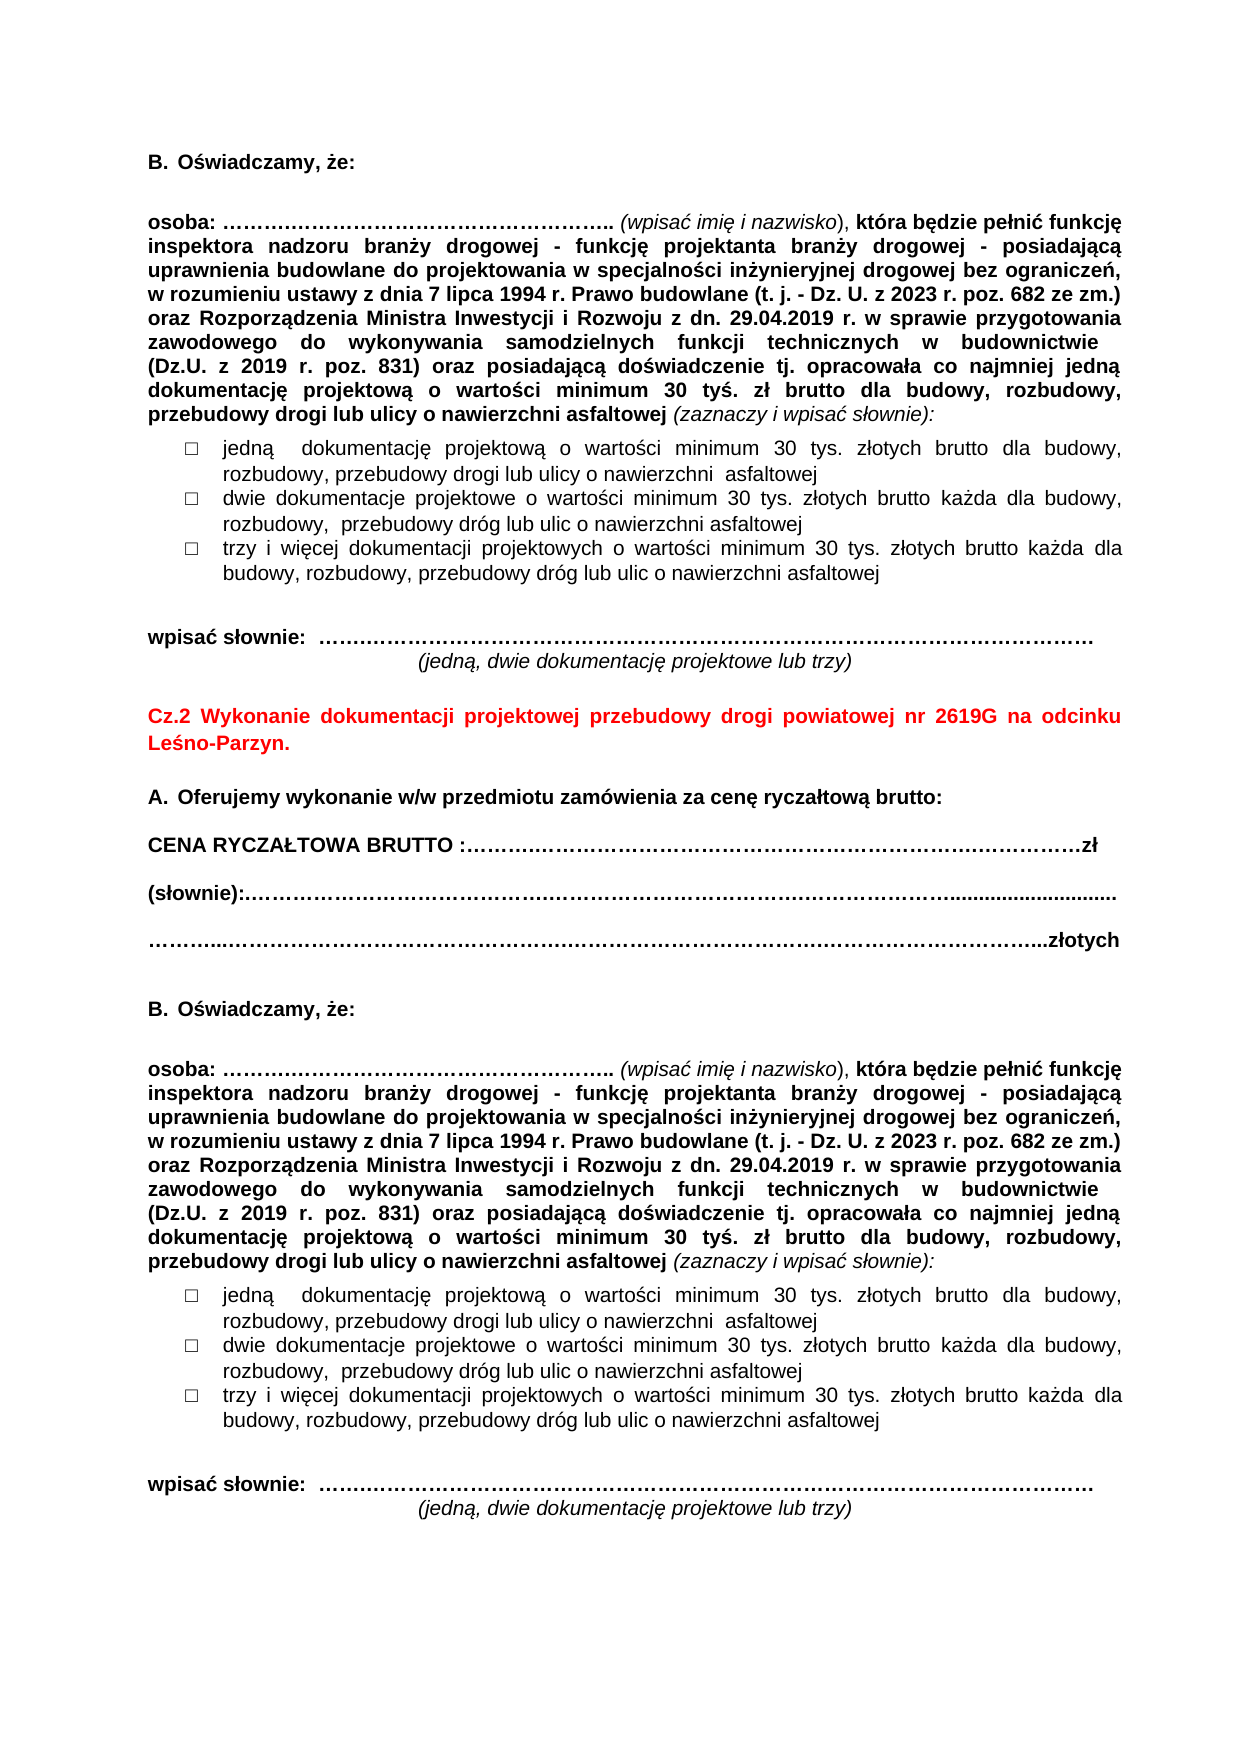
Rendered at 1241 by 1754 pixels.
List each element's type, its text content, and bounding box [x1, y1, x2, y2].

text Cz.2 Wykonanie dokumentacji projektowej przebudowy drogi powiatowej nr 2619G na odcinku Leśno-Parzyn. [148, 702, 1122, 756]
list jedną dokumentację projektową o wartości minimum 30 tys. złotych brutto dla budowy, rozbudowy, przebudowy drogi lub ulicy o nawierzchni asfaltowej [185, 1283, 1122, 1333]
text (jedną, dwie dokumentację projektowe lub trzy) [148, 1496, 1122, 1520]
text wpisać słownie: …….…………………………………………………………………………………………… [148, 1472, 1122, 1496]
text osoba: ……….……………………………………….. (wpisać imię i nazwisko), która będzie pełnić funkcję inspektora nadzoru branży drogowej - funkcję projektanta branży drogowej - posiadającą uprawnienia budowlane do projektowania w specjalności inżynieryjnej drogowej bez ograniczeń, w rozumieniu ustawy z dnia 7 lipca 1994 r. Prawo budowlane (t. j. - Dz. U. z 2023 r. poz. 682 ze zm.) oraz Rozporządzenia Ministra Inwestycji i Rozwoju z dn. 29.04.2019 r. w sprawie przygotowania zawodowego do wykonywania samodzielnych funkcji technicznych w budownictwie (Dz.U. z 2019 r. poz. 831) oraz posiadającą doświadczenie tj. opracowała co najmniej jedną dokumentację projektową o wartości minimum 30 tyś. zł brutto dla budowy, rozbudowy, przebudowy drogi lub ulicy o nawierzchni asfaltowej (zaznaczy i wpisać słownie): [148, 210, 1122, 425]
list Oferujemy wykonanie w/w przedmiotu zamówienia za cenę ryczałtową brutto: [148, 784, 1122, 808]
list trzy i więcej dokumentacji projektowych o wartości minimum 30 tys. złotych brutto każda dla budowy, rozbudowy, przebudowy dróg lub ulic o nawierzchni asfaltowej [185, 1382, 1122, 1432]
list jedną dokumentację projektową o wartości minimum 30 tys. złotych brutto dla budowy, rozbudowy, przebudowy drogi lub ulicy o nawierzchni asfaltowej [185, 436, 1122, 486]
list dwie dokumentacje projektowe o wartości minimum 30 tys. złotych brutto każda dla budowy, rozbudowy, przebudowy dróg lub ulic o nawierzchni asfaltowej [185, 486, 1122, 535]
text osoba: ……….……………………………………….. (wpisać imię i nazwisko), która będzie pełnić funkcję inspektora nadzoru branży drogowej - funkcję projektanta branży drogowej - posiadającą uprawnienia budowlane do projektowania w specjalności inżynieryjnej drogowej bez ograniczeń, w rozumieniu ustawy z dnia 7 lipca 1994 r. Prawo budowlane (t. j. - Dz. U. z 2023 r. poz. 682 ze zm.) oraz Rozporządzenia Ministra Inwestycji i Rozwoju z dn. 29.04.2019 r. w sprawie przygotowania zawodowego do wykonywania samodzielnych funkcji technicznych w budownictwie (Dz.U. z 2019 r. poz. 831) oraz posiadającą doświadczenie tj. opracowała co najmniej jedną dokumentację projektową o wartości minimum 30 tyś. zł brutto dla budowy, rozbudowy, przebudowy drogi lub ulicy o nawierzchni asfaltowej (zaznaczy i wpisać słownie): [148, 1057, 1122, 1272]
text (jedną, dwie dokumentację projektowe lub trzy) [148, 649, 1122, 673]
list CENA RYCZAŁTOWA BRUTTO :……….……………………………………………………….……………zł [148, 832, 1122, 856]
text wpisać słownie: …….…………………………………………………………………………………………… [148, 625, 1122, 649]
list trzy i więcej dokumentacji projektowych o wartości minimum 30 tys. złotych brutto każda dla budowy, rozbudowy, przebudowy dróg lub ulic o nawierzchni asfaltowej [185, 535, 1122, 585]
list dwie dokumentacje projektowe o wartości minimum 30 tys. złotych brutto każda dla budowy, rozbudowy, przebudowy dróg lub ulic o nawierzchni asfaltowej [185, 1333, 1122, 1382]
list Oświadczamy, że: [148, 997, 1122, 1021]
list (słownie):.…………………………………….……………………………….…………………............................. [148, 880, 1122, 904]
list ………...………………………………………….……………………………….…………………………...złotych [148, 928, 1122, 952]
list Oświadczamy, że: [148, 150, 1122, 174]
